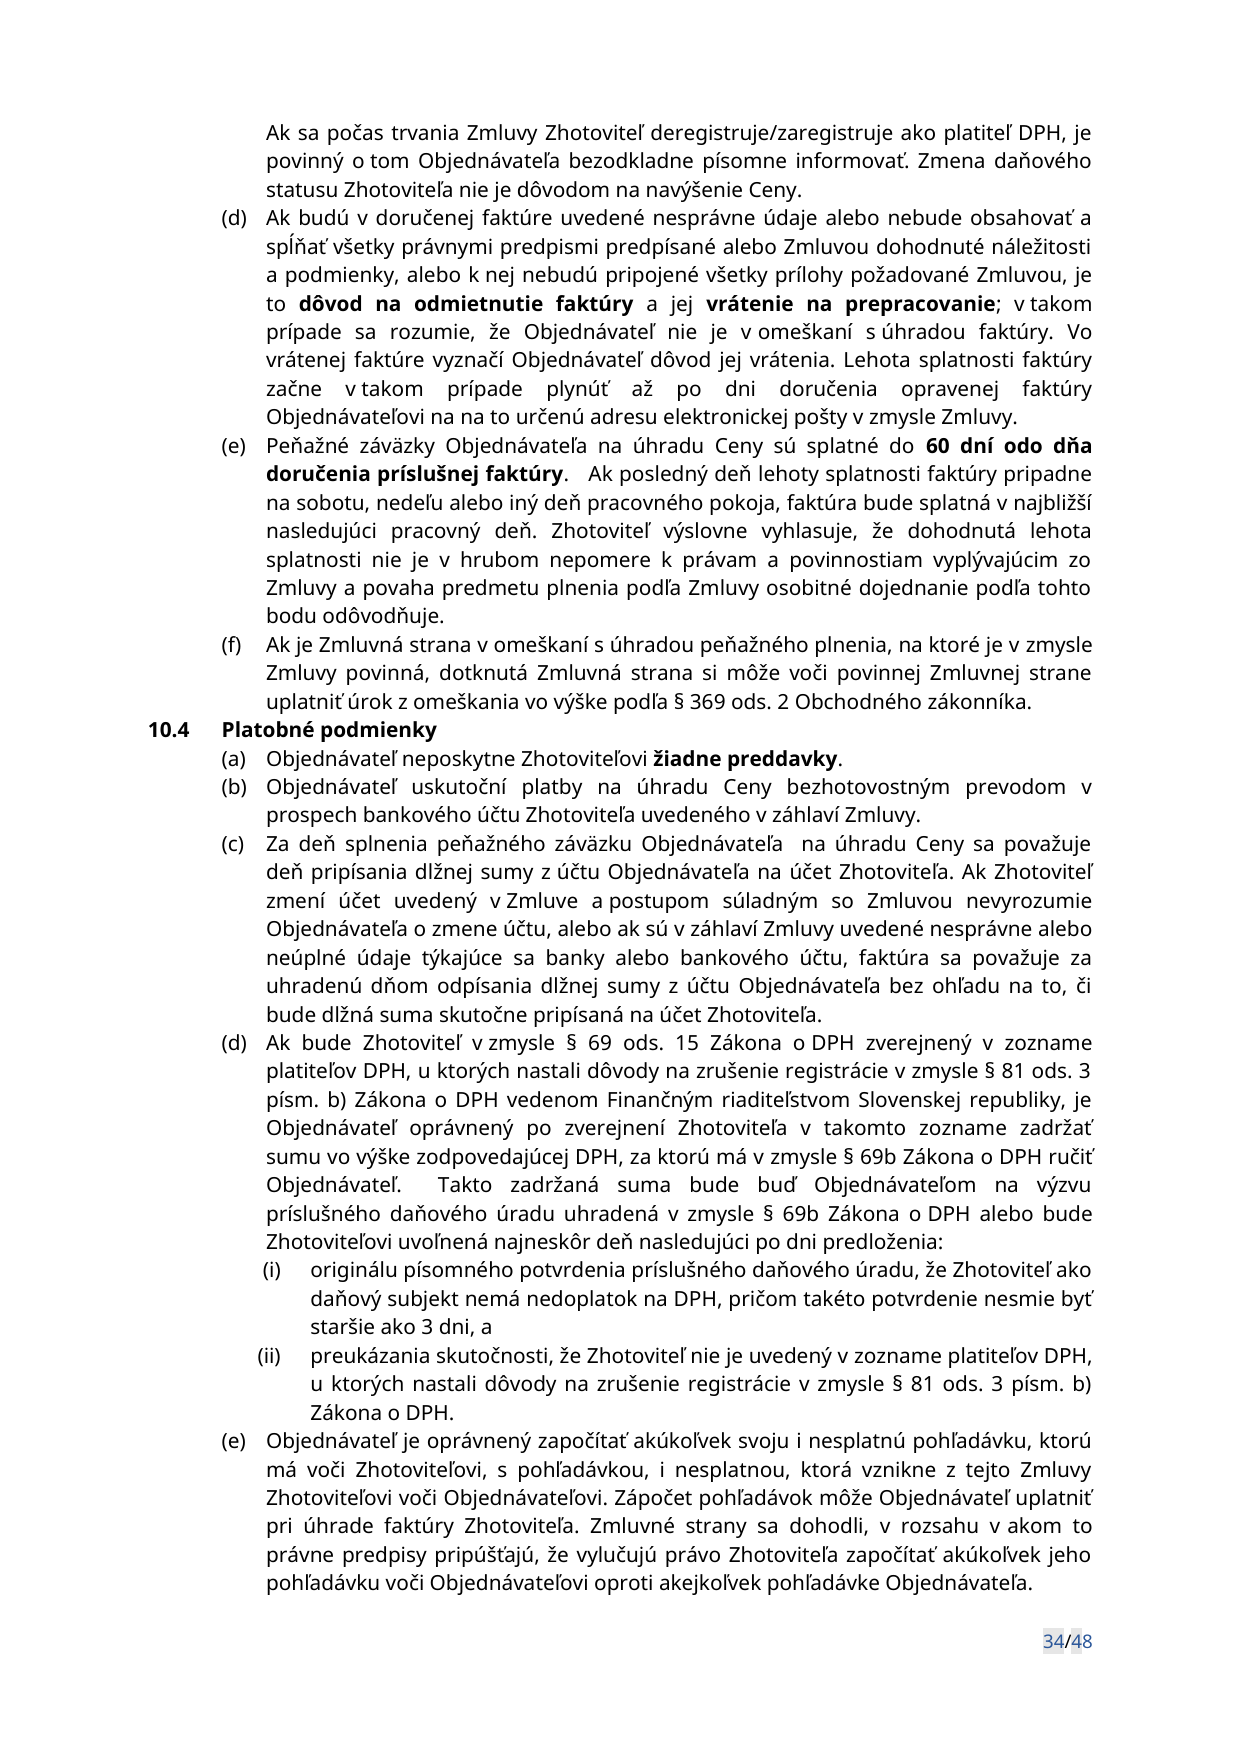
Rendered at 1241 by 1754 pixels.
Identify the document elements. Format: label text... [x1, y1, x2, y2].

text (f) Ak je Zmluvná strana v omeškaní s úhradou peňažného plnenia, na ktoré je v zmysle Zmluvy povinná, dotknutá Zmluvná strana si môže voči povinnej Zmluvnej strane uplatniť úrok z omeškania vo výške podľa § 369 ods. 2 Obchodného zákonníka. [221, 630, 1093, 715]
text (d) Ak bude Zhotoviteľ v zmysle § 69 ods. 15 Zákona o DPH zverejnený v zozname platiteľov DPH, u ktorých nastali dôvody na zrušenie registrácie v zmysle § 81 ods. 3 písm. b) Zákona o DPH vedenom Finančným riaditeľstvom Slovenskej republiky, je Objednávateľ oprávnený po zverejnení Zhotoviteľa v takomto zozname zadržať sumu vo výške zodpovedajúcej DPH, za ktorú má v zmysle § 69b Zákona o DPH ručiť Objednávateľ. Takto zadržaná suma bude buď Objednávateľom na výzvu príslušného daňového úradu uhradená v zmysle § 69b Zákona o DPH alebo bude Zhotoviteľovi uvoľnená najneskôr deň nasledujúci po dni predloženia: [221, 1028, 1093, 1256]
text 10.4 Platobné podmienky [148, 715, 1093, 744]
text (d) Ak budú v doručenej faktúre uvedené nesprávne údaje alebo nebude obsahovať a spĺňať všetky právnymi predpismi predpísané alebo Zmluvou dohodnuté náležitosti a podmienky, alebo k nej nebudú pripojené všetky prílohy požadované Zmluvou, je to dôvod na odmietnutie faktúry a jej vrátenie na prepracovanie; v takom prípade sa rozumie, že Objednávateľ nie je v omeškaní s úhradou faktúry. Vo vrátenej faktúre vyznačí Objednávateľ dôvod jej vrátenia. Lehota splatnosti faktúry začne v takom prípade plynúť až po dni doručenia opravenej faktúry Objednávateľovi na na to určenú adresu elektronickej pošty v zmysle Zmluvy. [221, 203, 1093, 431]
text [221, 118, 1093, 203]
text (a) Objednávateľ neposkytne Zhotoviteľovi žiadne preddavky. [221, 744, 1093, 772]
text (b) Objednávateľ uskutoční platby na úhradu Ceny bezhotovostným prevodom v prospech bankového účtu Zhotoviteľa uvedeného v záhlaví Zmluvy. [221, 772, 1093, 829]
text (c) Za deň splnenia peňažného záväzku Objednávateľa na úhradu Ceny sa považuje deň pripísania dlžnej sumy z účtu Objednávateľa na účet Zhotoviteľa. Ak Zhotoviteľ zmení účet uvedený v Zmluve a postupom súladným so Zmluvou nevyrozumie Objednávateľa o zmene účtu, alebo ak sú v záhlaví Zmluvy uvedené nesprávne alebo neúplné údaje týkajúce sa banky alebo bankového účtu, faktúra sa považuje za uhradenú dňom odpísania dlžnej sumy z účtu Objednávateľa bez ohľadu na to, či bude dlžná suma skutočne pripísaná na účet Zhotoviteľa. [221, 829, 1093, 1028]
list originálu písomného potvrdenia príslušného daňového úradu, že Zhotoviteľ ako daňový subjekt nemá nedoplatok na DPH, pričom takéto potvrdenie nesmie byť staršie ako 3 dni, a [281, 1256, 1093, 1341]
text (e) Peňažné záväzky Objednávateľa na úhradu Ceny sú splatné do 60 dní odo dňa doručenia príslušnej faktúry. Ak posledný deň lehoty splatnosti faktúry pripadne na sobotu, nedeľu alebo iný deň pracovného pokoja, faktúra bude splatná v najbližší nasledujúci pracovný deň. Zhotoviteľ výslovne vyhlasuje, že dohodnutá lehota splatnosti nie je v hrubom nepomere k právam a povinnostiam vyplývajúcim zo Zmluvy a povaha predmetu plnenia podľa Zmluvy osobitné dojednanie podľa tohto bodu odôvodňuje. [221, 431, 1093, 630]
text (e) Objednávateľ je oprávnený započítať akúkoľvek svoju i nesplatnú pohľadávku, ktorú má voči Zhotoviteľovi, s pohľadávkou, i nesplatnou, ktorá vznikne z tejto Zmluvy Zhotoviteľovi voči Objednávateľovi. Zápočet pohľadávok môže Objednávateľ uplatniť pri úhrade faktúry Zhotoviteľa. Zmluvné strany sa dohodli, v rozsahu v akom to právne predpisy pripúšťajú, že vylučujú právo Zhotoviteľa započítať akúkoľvek jeho pohľadávku voči Objednávateľovi oproti akejkoľvek pohľadávke Objednávateľa. [221, 1426, 1093, 1597]
list preukázania skutočnosti, že Zhotoviteľ nie je uvedený v zozname platiteľov DPH, u ktorých nastali dôvody na zrušenie registrácie v zmysle § 81 ods. 3 písm. b) Zákona o DPH. [281, 1341, 1093, 1426]
